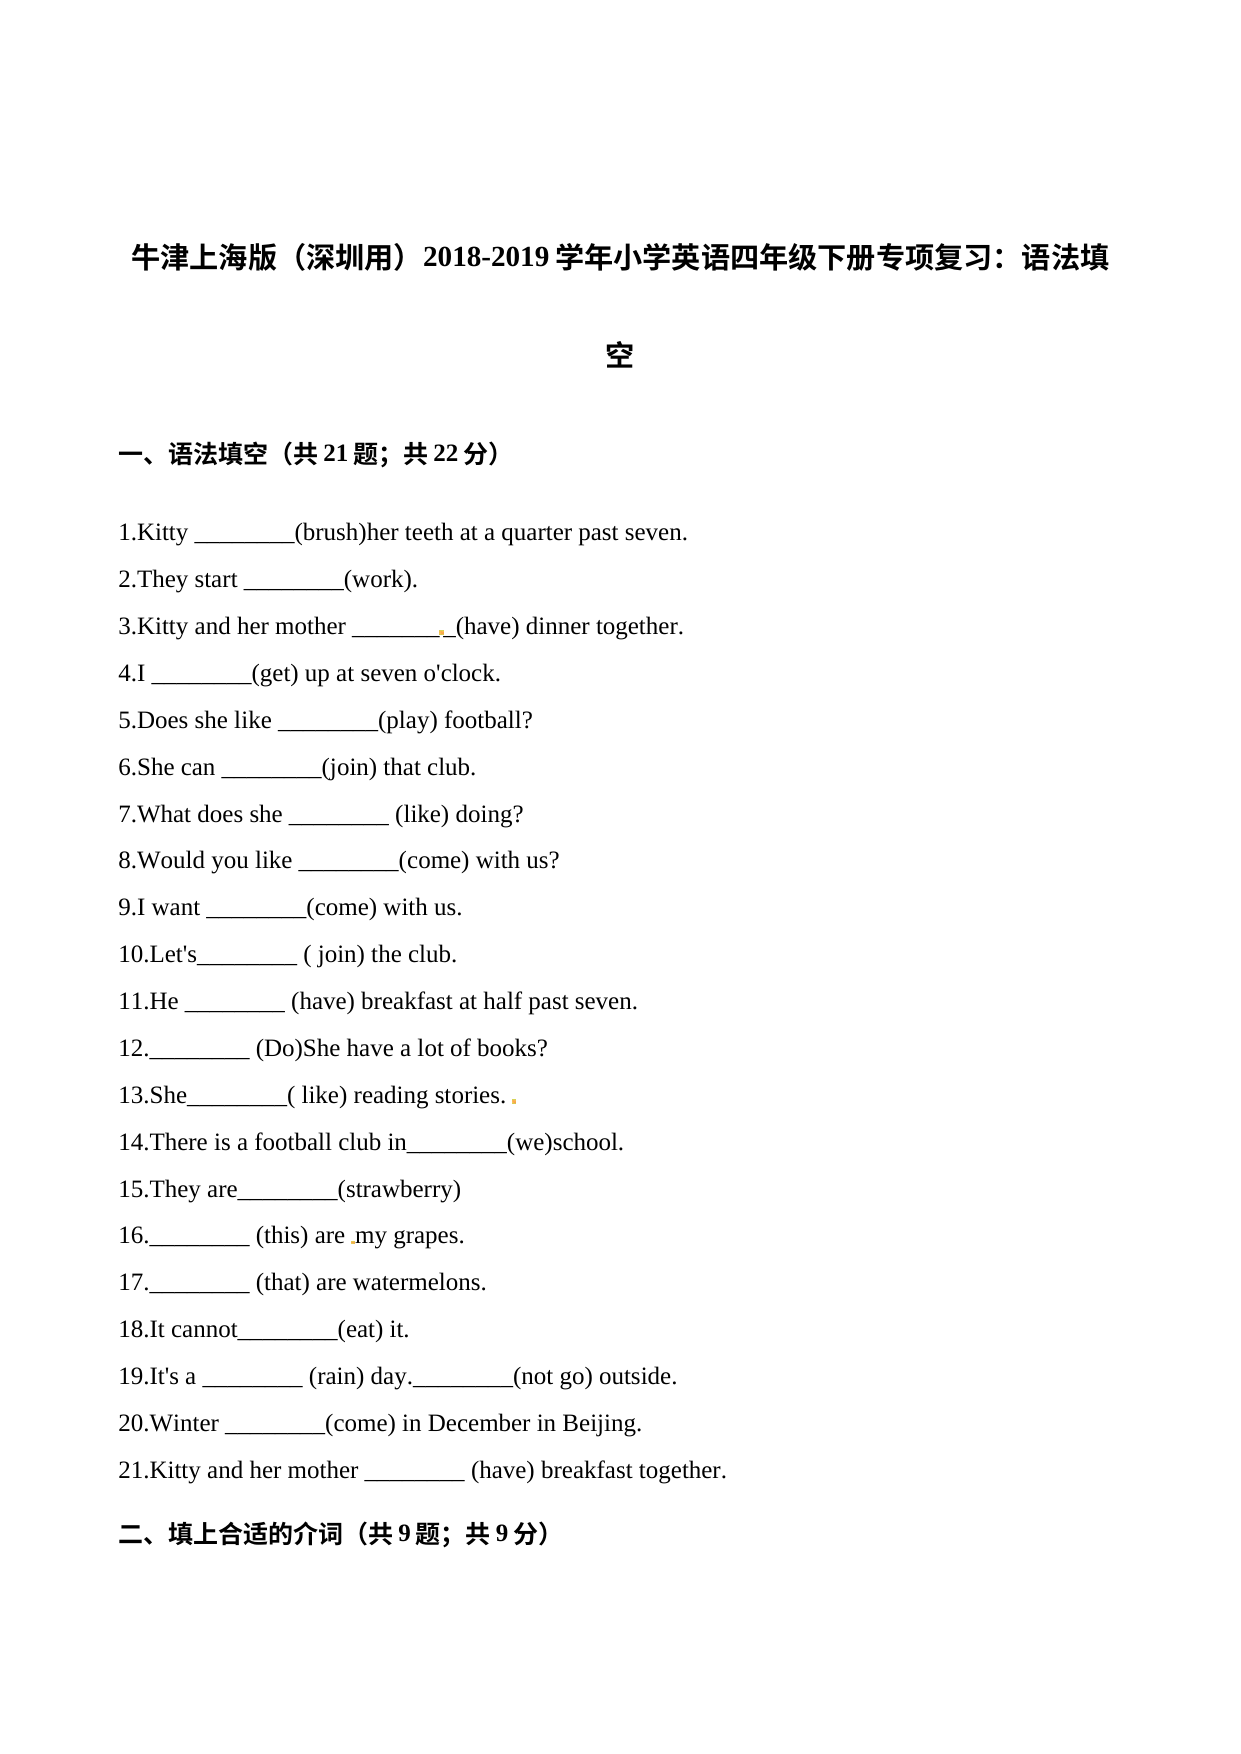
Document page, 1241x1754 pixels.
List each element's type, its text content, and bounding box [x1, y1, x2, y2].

text 2.They start ________(work). [118, 562, 1122, 595]
text 二、填上合适的介词（共9题；共9分） [118, 1500, 1122, 1565]
text 11.He ________ (have) breakfast at half past seven. [118, 984, 1122, 1017]
text 10.Let's________ ( join) the club. [118, 937, 1122, 970]
text 18.It cannot________(eat) it. [118, 1312, 1122, 1345]
text 一、语法填空（共21题；共22分） [118, 420, 1122, 485]
text 7.What does she ________ (like) doing? [118, 797, 1122, 829]
text 21.Kitty and her mother ________ (have) breakfast together. [118, 1453, 1122, 1486]
text 20.Winter ________(come) in December in Beijing. [118, 1406, 1122, 1439]
text 牛津上海版（深圳用）2018-2019学年小学英语四年级下册专项复习：语法填空 [118, 224, 1122, 386]
text 16.________ (this) are my grapes. [118, 1219, 1122, 1251]
text 15.They are________(strawberry) [118, 1172, 1122, 1204]
text 19.It's a ________ (rain) day.________(not go) outside. [118, 1359, 1122, 1392]
text 17.________ (that) are watermelons. [118, 1266, 1122, 1298]
text 12.________ (Do)She have a lot of books? [118, 1031, 1122, 1064]
text 6.She can ________(join) that club. [118, 750, 1122, 782]
text 4.I ________(get) up at seven o'clock. [118, 656, 1122, 689]
text 3.Kitty and her mother ________(have) dinner together. [118, 609, 1122, 642]
text 13.She________( like) reading stories. [118, 1078, 1122, 1111]
text 14.There is a football club in________(we)school. [118, 1125, 1122, 1157]
text 1.Kitty ________(brush)her teeth at a quarter past seven. [118, 516, 1122, 548]
text 8.Would you like ________(come) with us? [118, 844, 1122, 876]
text 5.Does she like ________(play) football? [118, 703, 1122, 736]
text 9.I want ________(come) with us. [118, 891, 1122, 923]
